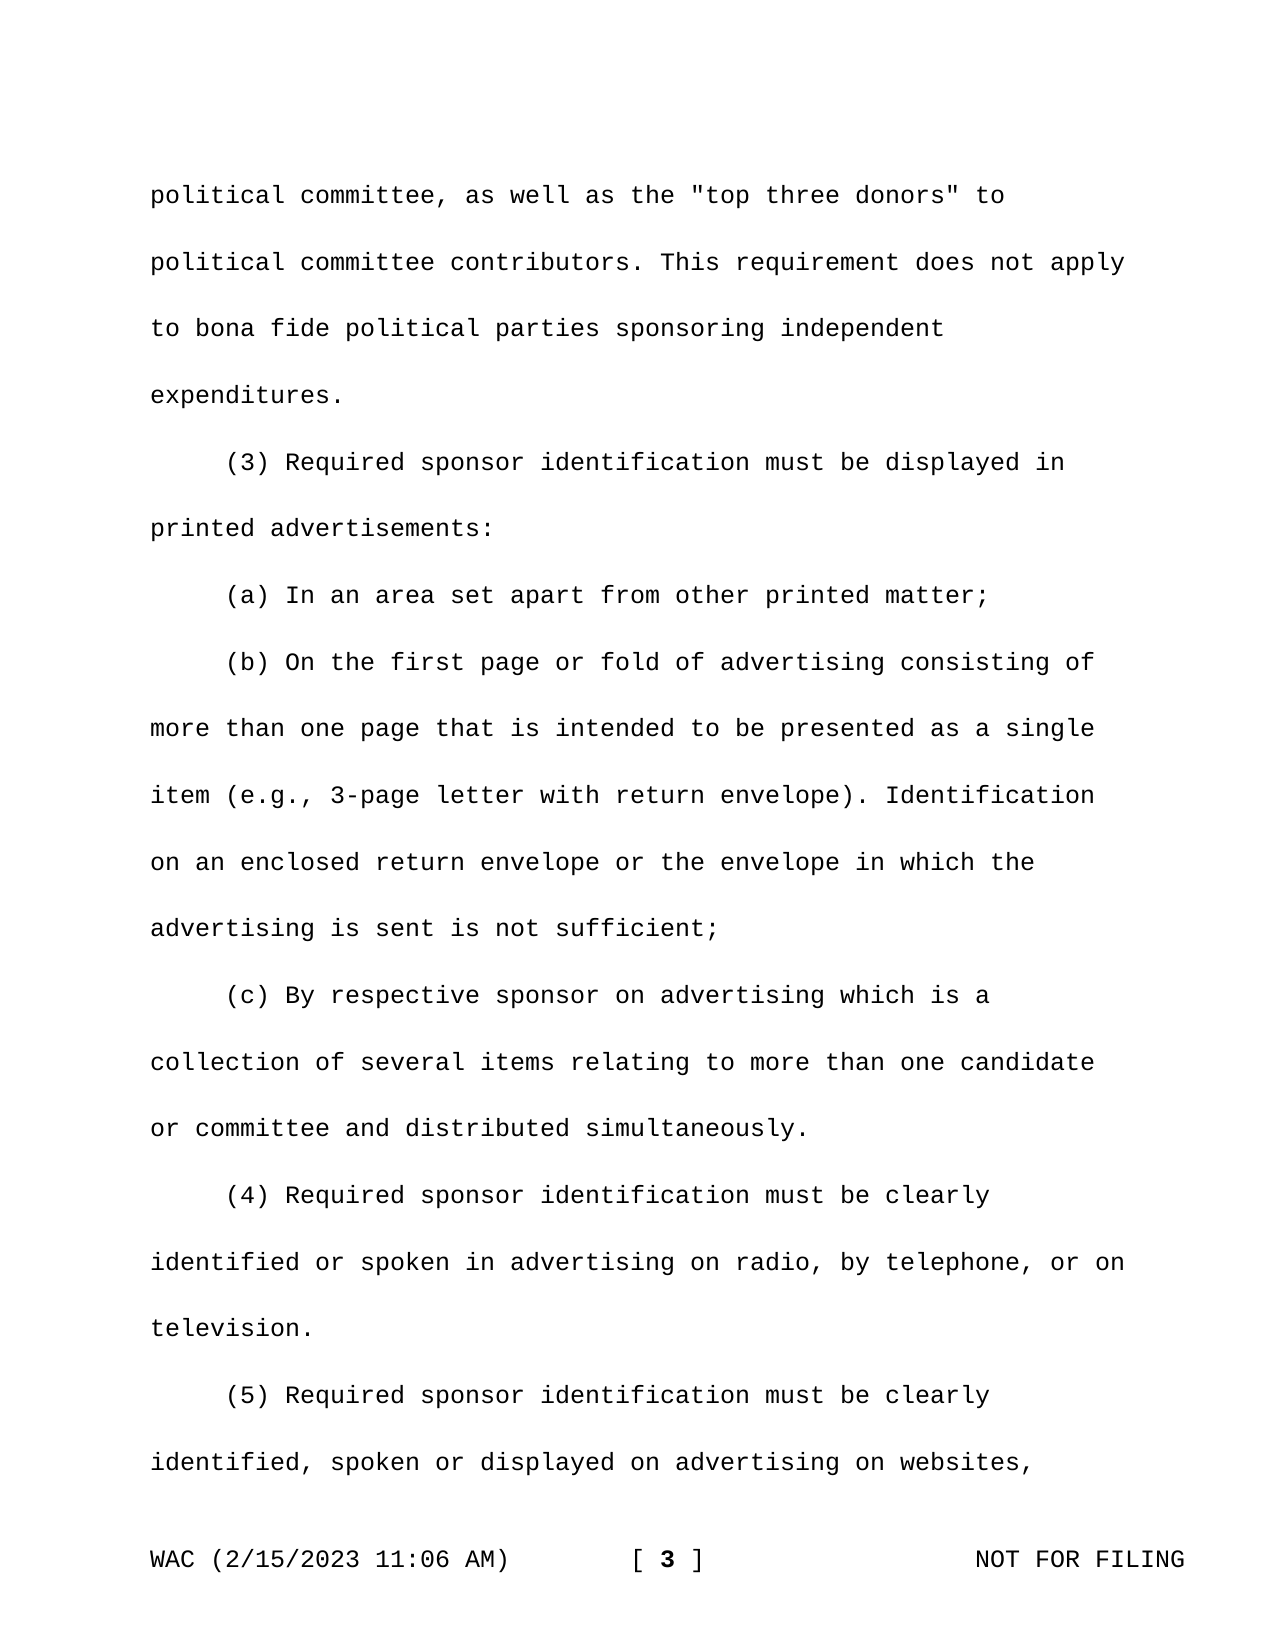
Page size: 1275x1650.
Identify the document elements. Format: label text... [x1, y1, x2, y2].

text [150, 150, 1125, 417]
text (a) In an area set apart from other printed matter; [150, 550, 1125, 617]
text (3) Required sponsor identification must be displayed in printed advertisements: [150, 417, 1125, 550]
text (b) On the first page or fold of advertising consisting of more than one page that is intended to be presented as a single item (e.g., 3-page letter with return envelope). Identification on an enclosed return envelope or the envelope in which the advertising is sent is not sufficient; [150, 617, 1125, 950]
text (4) Required sponsor identification must be clearly identified or spoken in advertising on radio, by telephone, or on television. [150, 1150, 1125, 1350]
text (c) By respective sponsor on advertising which is a collection of several items relating to more than one candidate or committee and distributed simultaneously. [150, 950, 1125, 1150]
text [150, 1350, 1125, 1483]
